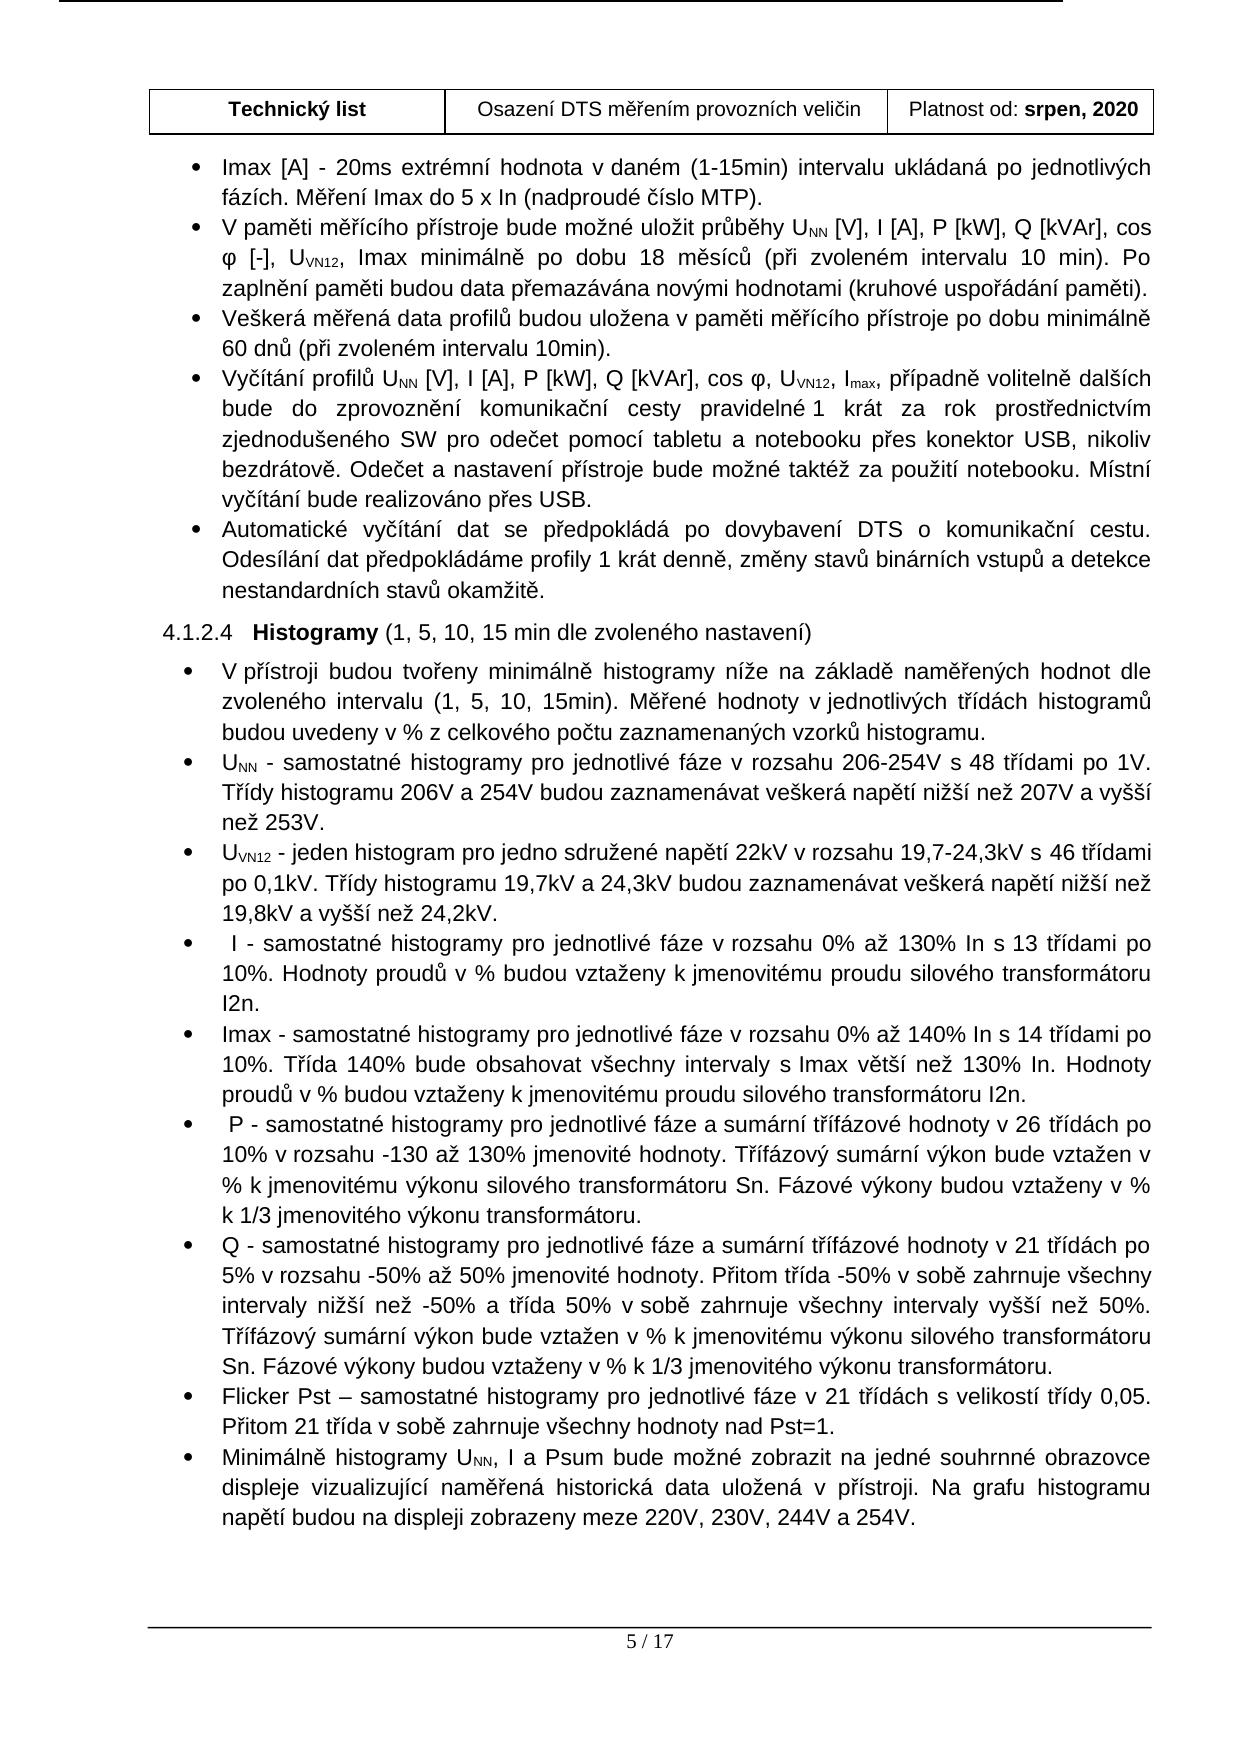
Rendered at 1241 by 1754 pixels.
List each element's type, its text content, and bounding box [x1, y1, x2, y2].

list V paměti měřícího přístroje bude možné uložit průběhy UNN [V], I [A], P [kW], Q [kVAr], cos φ [-], UVN12, Imax minimálně po dobu 18 měsíců (při zvoleném intervalu 10 min). Po zaplnění paměti budou data přemazávána novými hodnotami (kruhové uspořádání paměti). [192, 214, 1152, 301]
list Flicker Pst – samostatné histogramy pro jednotlivé fáze v 21 třídách s velikostí třídy 0,05. Přitom 21 třída v sobě zahrnuje všechny hodnoty nad Pst=1. [184, 1383, 1152, 1440]
list Imax - samostatné histogramy pro jednotlivé fáze v rozsahu 0% až 140% In s 14 třídami po 10%. Třída 140% bude obsahovat všechny intervaly s Imax větší než 130% In. Hodnoty proudů v % budou vztaženy k jmenovitému proudu silového transformátoru I2n. [184, 1021, 1152, 1107]
list Veškerá měřená data profilů budou uložena v paměti měřícího přístroje po dobu minimálně 60 dnů (při zvoleném intervalu 10min). [192, 305, 1152, 361]
list I - samostatné histogramy pro jednotlivé fáze v rozsahu 0% až 130% In s 13 třídami po 10%. Hodnoty proudů v % budou vztaženy k jmenovitému proudu silového transformátoru I2n. [184, 930, 1152, 1017]
list Minimálně histogramy UNN, I a Psum bude možné zobrazit na jedné souhrnné obrazovce displeje vizualizující naměřená historická data uložená v přístroji. Na grafu histogramu napětí budou na displeji zobrazeny meze 220V, 230V, 244V a 254V. [184, 1443, 1152, 1530]
list Vyčítání profilů UNN [V], I [A], P [kW], Q [kVAr], cos φ, UVN12, Imax, případně volitelně dalších bude do zprovoznění komunikační cesty pravidelné 1 krát za rok prostřednictvím zjednodušeného SW pro odečet pomocí tabletu a notebooku přes konektor USB, nikoliv bezdrátově. Odečet a nastavení přístroje bude možné taktéž za použití notebooku. Místní vyčítání bude realizováno přes USB. [192, 365, 1152, 512]
list UVN12 - jeden histogram pro jedno sdružené napětí 22kV v rozsahu 19,7-24,3kV s 46 třídami po 0,1kV. Třídy histogramu 19,7kV a 24,3kV budou zaznamenávat veškerá napětí nižší než 19,8kV a vyšší než 24,2kV. [184, 839, 1152, 926]
list Q - samostatné histogramy pro jednotlivé fáze a sumární třífázové hodnoty v 21 třídách po 5% v rozsahu -50% až 50% jmenovité hodnoty. Přitom třída -50% v sobě zahrnuje všechny intervaly nižší než -50% a třída 50% v sobě zahrnuje všechny intervaly vyšší než 50%. Třífázový sumární výkon bude vztažen v % k jmenovitému výkonu silového transformátoru Sn. Fázové výkony budou vztaženy v % k 1/3 jmenovitého výkonu transformátoru. [184, 1232, 1152, 1379]
list Automatické vyčítání dat se předpokládá po dovybavení DTS o komunikační cestu. Odesílání dat předpokládáme profily 1 krát denně, změny stavů binárních vstupů a detekce nestandardních stavů okamžitě. [192, 516, 1152, 603]
list P - samostatné histogramy pro jednotlivé fáze a sumární třífázové hodnoty v 26 třídách po 10% v rozsahu -130 až 130% jmenovité hodnoty. Třífázový sumární výkon bude vztažen v % k jmenovitému výkonu silového transformátoru Sn. Fázové výkony budou vztaženy v % k 1/3 jmenovitého výkonu transformátoru. [184, 1111, 1152, 1228]
list Imax [A] - 20ms extrémní hodnota v daném (1-15min) intervalu ukládaná po jednotlivých fázích. Měření Imax do 5 x In (nadproudé číslo MTP). [192, 154, 1152, 210]
subtitle Histogramy (1, 5, 10, 15 min dle zvoleného nastavení) [162, 619, 1152, 646]
list V přístroji budou tvořeny minimálně histogramy níže na základě naměřených hodnot dle zvoleného intervalu (1, 5, 10, 15min). Měřené hodnoty v jednotlivých třídách histogramů budou uvedeny v % z celkového počtu zaznamenaných vzorků histogramu. [184, 658, 1152, 745]
list UNN - samostatné histogramy pro jednotlivé fáze v rozsahu 206-254V s 48 třídami po 1V. Třídy histogramu 206V a 254V budou zaznamenávat veškerá napětí nižší než 207V a vyšší než 253V. [184, 749, 1152, 836]
